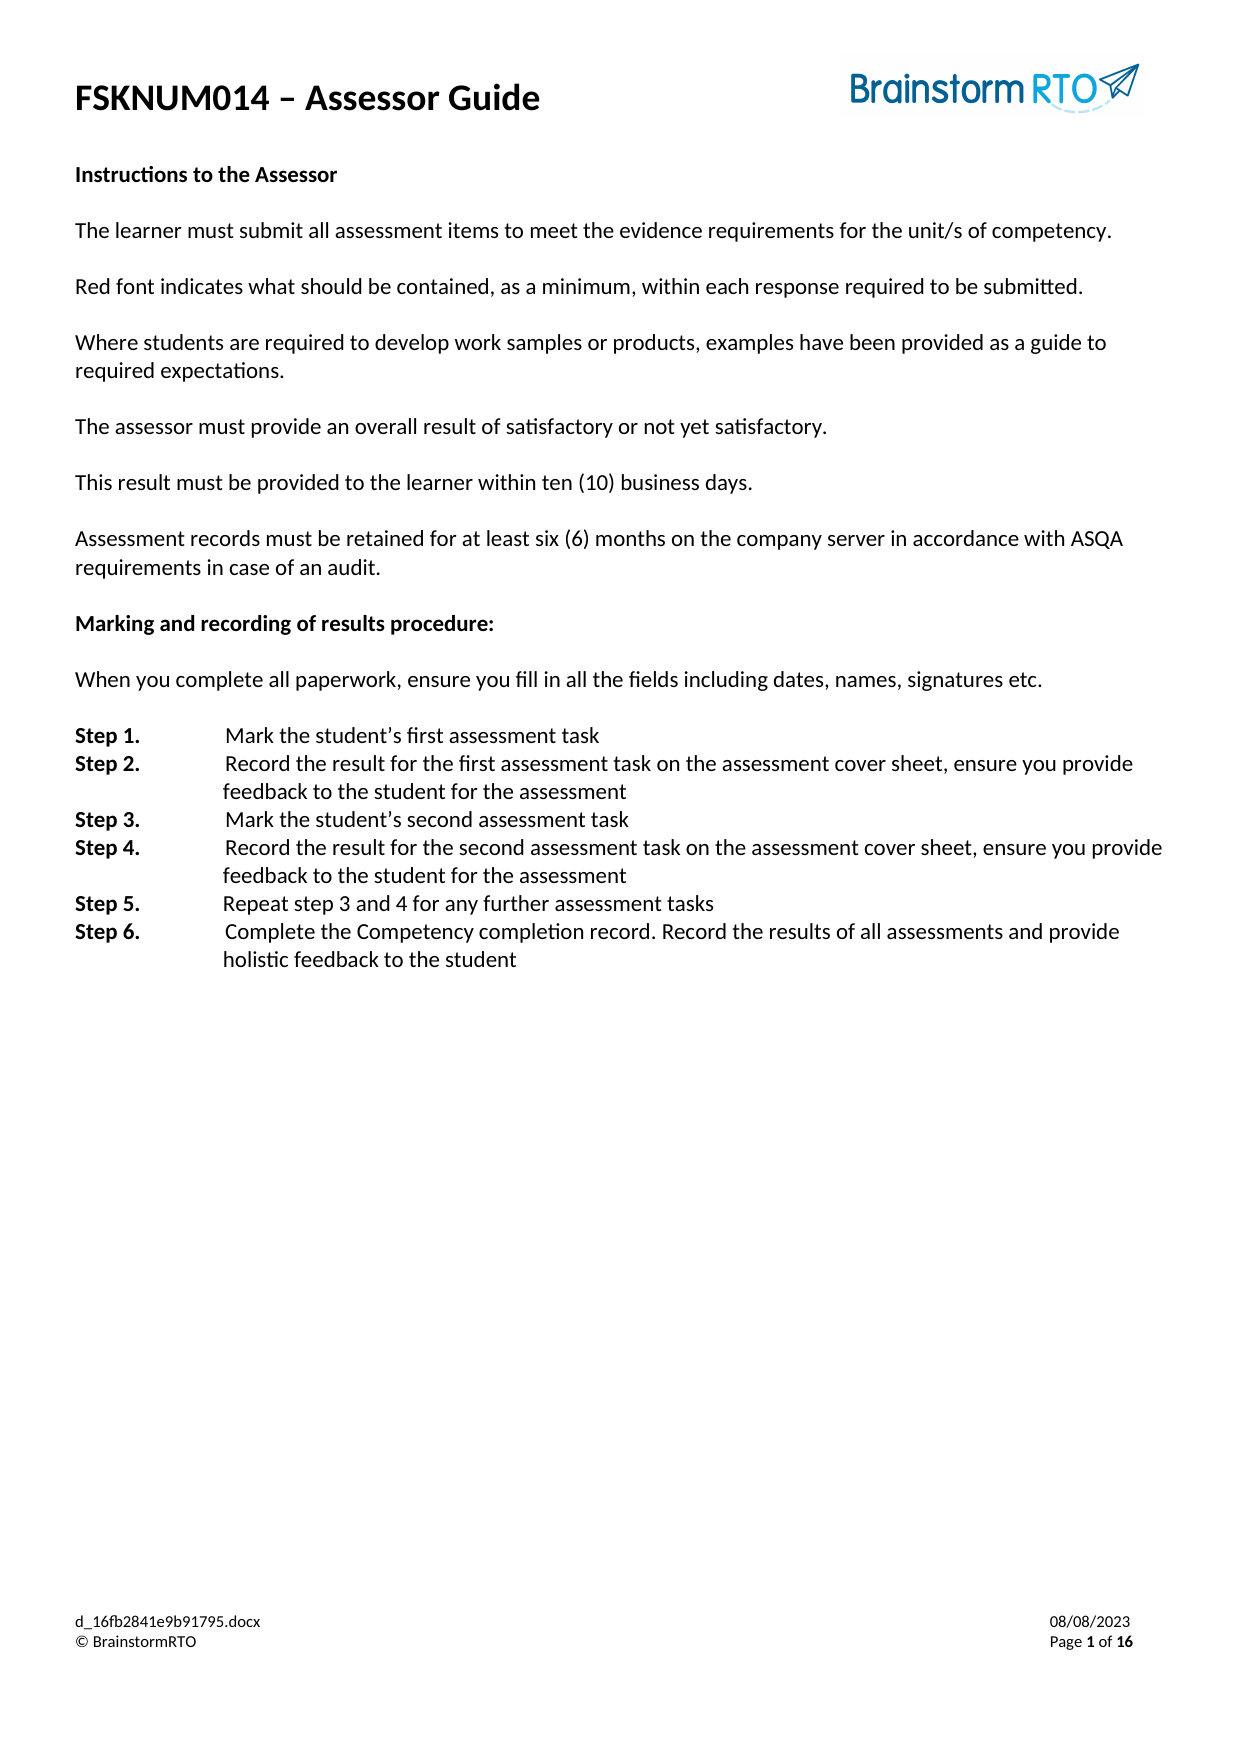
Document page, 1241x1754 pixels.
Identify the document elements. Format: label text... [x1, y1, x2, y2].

text Where students are required to develop work samples or products, examples have been provided as a guide to required expectations. [75, 328, 1165, 384]
text The learner must submit all assessment items to meet the evidence requirements for the unit/s of competency. [75, 216, 1165, 244]
text Step 4. Record the result for the second assessment task on the assessment cover sheet, ensure you provide feedback to the student for the assessment [75, 833, 1165, 889]
text Step 6. Complete the Competency completion record. Record the results of all assessments and provide holistic feedback to the student [75, 917, 1165, 973]
picture [839, 53, 1145, 117]
text Red font indicates what should be contained, as a minimum, within each response required to be submitted. [75, 272, 1165, 300]
text Marking and recording of results procedure: [75, 609, 1165, 637]
text This result must be provided to the learner within ten (10) business days. [75, 468, 1165, 497]
text Assessment records must be retained for at least six (6) months on the company server in accordance with ASQA requirements in case of an audit. [75, 524, 1165, 581]
text The assessor must provide an overall result of satisfactory or not yet satisfactory. [75, 412, 1165, 441]
text When you complete all paperwork, ensure you fill in all the fields including dates, names, signatures etc. [75, 665, 1165, 693]
text Instructions to the Assessor [75, 160, 1165, 188]
text Step 1. Mark the student’s first assessment task [75, 721, 1165, 749]
text Step 2. Record the result for the first assessment task on the assessment cover sheet, ensure you provide feedback to the student for the assessment [75, 749, 1165, 805]
text Step 3. Mark the student’s second assessment task [75, 805, 1165, 833]
text Step 5. Repeat step 3 and 4 for any further assessment tasks [75, 889, 1165, 917]
